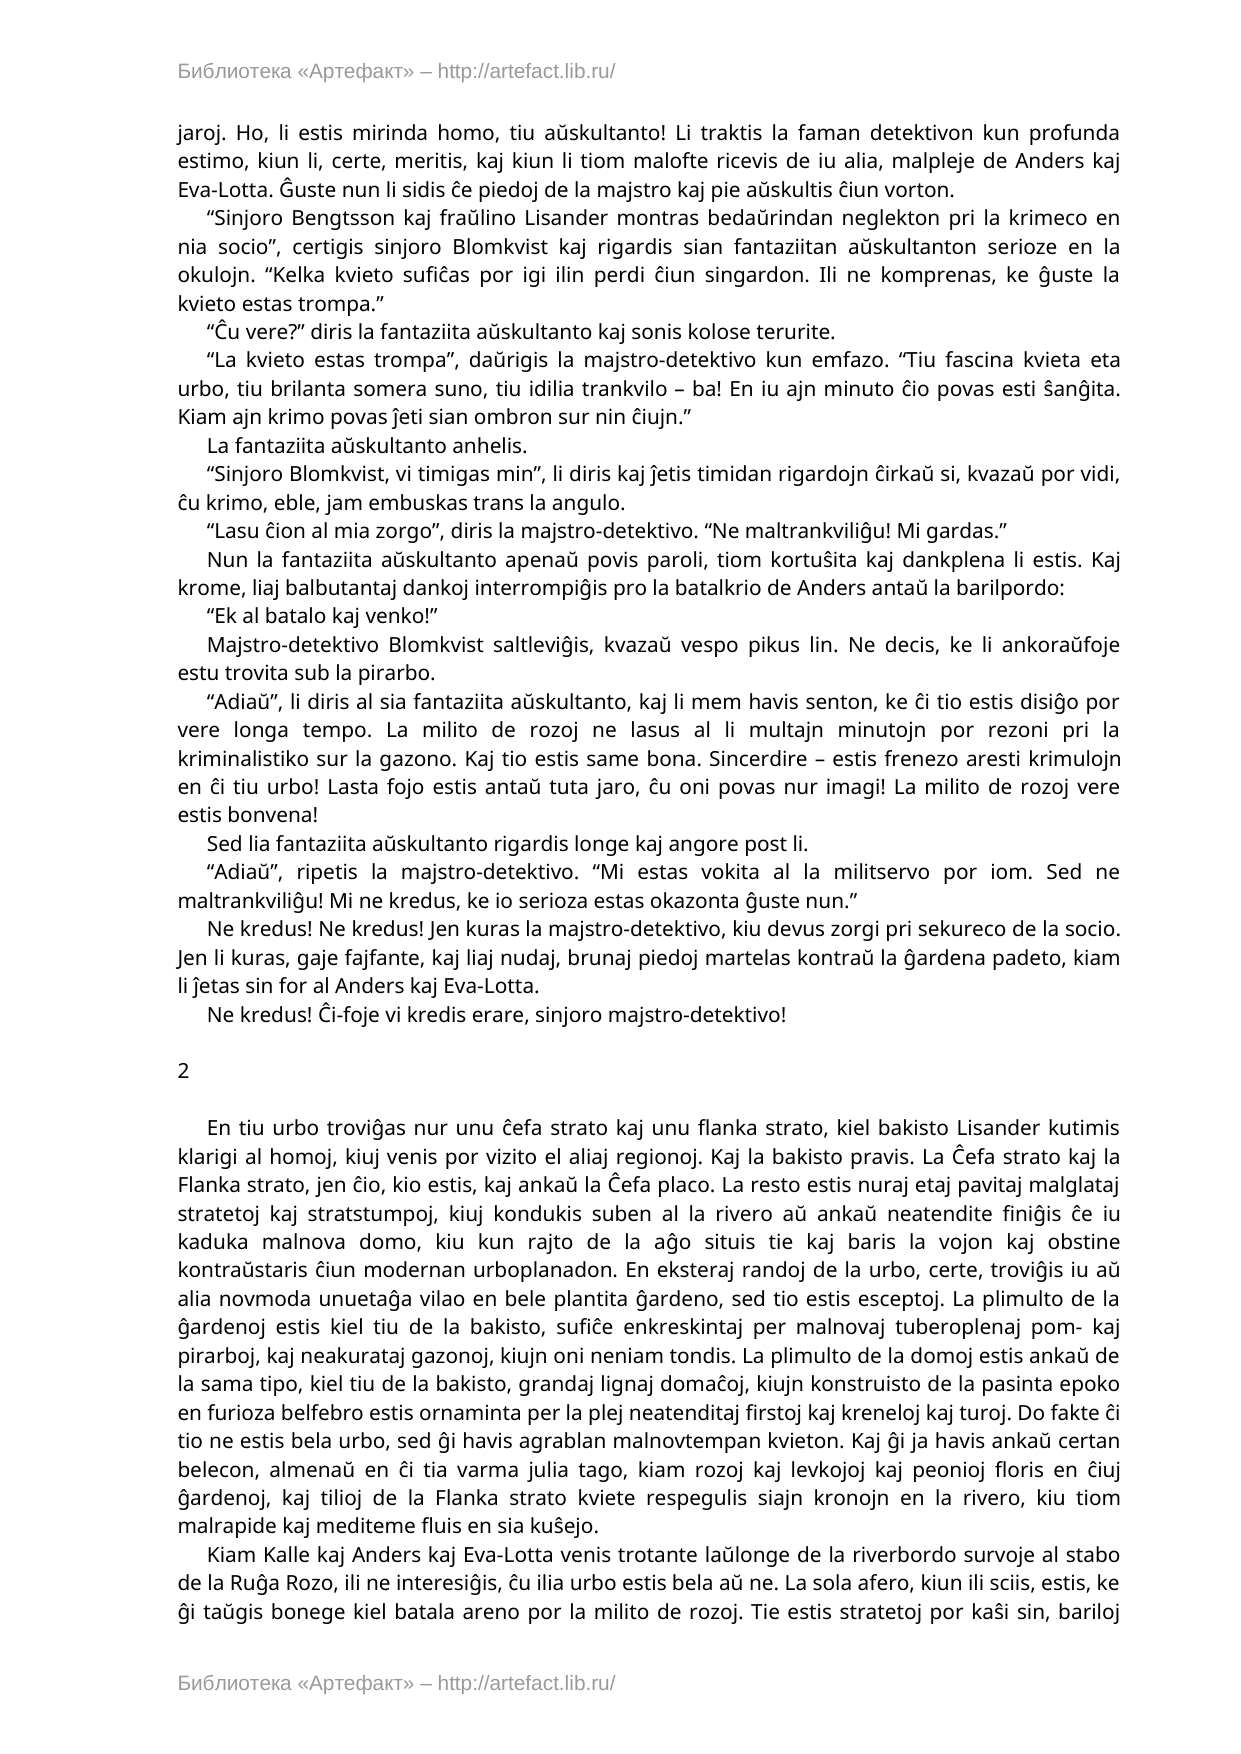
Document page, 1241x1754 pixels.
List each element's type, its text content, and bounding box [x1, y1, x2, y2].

subtitle 2 [177, 1057, 1122, 1085]
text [177, 118, 1122, 203]
text “La kvieto estas trompa”, daŭrigis la majstro-detektivo kun emfazo. “Tiu fascina kvieta eta urbo, tiu brilanta somera suno, tiu idilia trankvilo – ba! En iu ajn minuto ĉio povas esti ŝanĝita. Kiam ajn krimo povas ĵeti sian ombron sur nin ĉiujn.” [177, 346, 1122, 431]
text Nun la fantaziita aŭskultanto apenaŭ povis paroli, tiom kortuŝita kaj dankplena li estis. Kaj krome, liaj balbutantaj dankoj interrompiĝis pro la batalkrio de Anders antaŭ la barilpordo: [177, 545, 1122, 602]
text “Adiaŭ”, li diris al sia fantaziita aŭskultanto, kaj li mem havis senton, ke ĉi tio estis disiĝo por vere longa tempo. La milito de rozoj ne lasus al li multajn minutojn por rezoni pri la kriminalistiko sur la gazono. Kaj tio estis same bona. Sincerdire – estis frenezo aresti krimulojn en ĉi tiu urbo! Lasta fojo estis antaŭ tuta jaro, ĉu oni povas nur imagi! La milito de rozoj vere estis bonvena! [177, 687, 1122, 829]
text Majstro-detektivo Blomkvist saltleviĝis, kvazaŭ vespo pikus lin. Ne decis, ke li ankoraŭfoje estu trovita sub la pirarbo. [177, 630, 1122, 687]
text “Ĉu vere?” diris la fantaziita aŭskultanto kaj sonis kolose terurite. [177, 317, 1122, 346]
text “Adiaŭ”, ripetis la majstro-detektivo. “Mi estas vokita al la militservo por iom. Sed ne maltrankviliĝu! Mi ne kredus, ke io serioza estas okazonta ĝuste nun.” [177, 857, 1122, 914]
text Sed lia fantaziita aŭskultanto rigardis longe kaj angore post li. [177, 829, 1122, 857]
text La fantaziita aŭskultanto anhelis. [177, 431, 1122, 459]
text “Lasu ĉion al mia zorgo”, diris la majstro-detektivo. “Ne maltrankviliĝu! Mi gardas.” [177, 516, 1122, 545]
text “Ek al batalo kaj venko!” [177, 602, 1122, 630]
text En tiu urbo troviĝas nur unu ĉefa strato kaj unu flanka strato, kiel bakisto Lisander kutimis klarigi al homoj, kiuj venis por vizito el aliaj regionoj. Kaj la bakisto pravis. La Ĉefa strato kaj la Flanka strato, jen ĉio, kio estis, kaj ankaŭ la Ĉefa placo. La resto estis nuraj etaj pavitaj malglataj stratetoj kaj stratstumpoj, kiuj kondukis suben al la rivero aŭ ankaŭ neatendite finiĝis ĉe iu kaduka malnova domo, kiu kun rajto de la aĝo situis tie kaj baris la vojon kaj obstine kontraŭstaris ĉiun modernan urboplanadon. En eksteraj randoj de la urbo, certe, troviĝis iu aŭ alia novmoda unuetaĝa vilao en bele plantita ĝardeno, sed tio estis esceptoj. La plimulto de la ĝardenoj estis kiel tiu de la bakisto, sufiĉe enkreskintaj per malnovaj tuberoplenaj pom- kaj pirarboj, kaj neakurataj gazonoj, kiujn oni neniam tondis. La plimulto de la domoj estis ankaŭ de la sama tipo, kiel tiu de la bakisto, grandaj lignaj domaĉoj, kiujn konstruisto de la pasinta epoko en furioza belfebro estis ornaminta per la plej neatenditaj firstoj kaj kreneloj kaj turoj. Do fakte ĉi tio ne estis bela urbo, sed ĝi havis agrablan malnovtempan kvieton. Kaj ĝi ja havis ankaŭ certan belecon, almenaŭ en ĉi tia varma julia tago, kiam rozoj kaj levkojoj kaj peonioj floris en ĉiuj ĝardenoj, kaj tilioj de la Flanka strato kviete respegulis siajn kronojn en la rivero, kiu tiom malrapide kaj mediteme fluis en sia kuŝejo. [177, 1113, 1122, 1540]
text “Sinjoro Bengtsson kaj fraŭlino Lisander montras bedaŭrindan neglekton pri la krimeco en nia socio”, certigis sinjoro Blomkvist kaj rigardis sian fantaziitan aŭskultanton serioze en la okulojn. “Kelka kvieto sufiĉas por igi ilin perdi ĉiun singardon. Ili ne komprenas, ke ĝuste la kvieto estas trompa.” [177, 203, 1122, 317]
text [177, 1540, 1122, 1625]
text Ne kredus! Ne kredus! Jen kuras la majstro-detektivo, kiu devus zorgi pri sekureco de la socio. Jen li kuras, gaje fajfante, kaj liaj nudaj, brunaj piedoj martelas kontraŭ la ĝardena padeto, kiam li ĵetas sin for al Anders kaj Eva-Lotta. [177, 914, 1122, 1000]
text Ne kredus! Ĉi-foje vi kredis erare, sinjoro majstro-detektivo! [177, 1000, 1122, 1028]
text “Sinjoro Blomkvist, vi timigas min”, li diris kaj ĵetis timidan rigardojn ĉirkaŭ si, kvazaŭ por vidi, ĉu krimo, eble, jam embuskas trans la angulo. [177, 459, 1122, 516]
